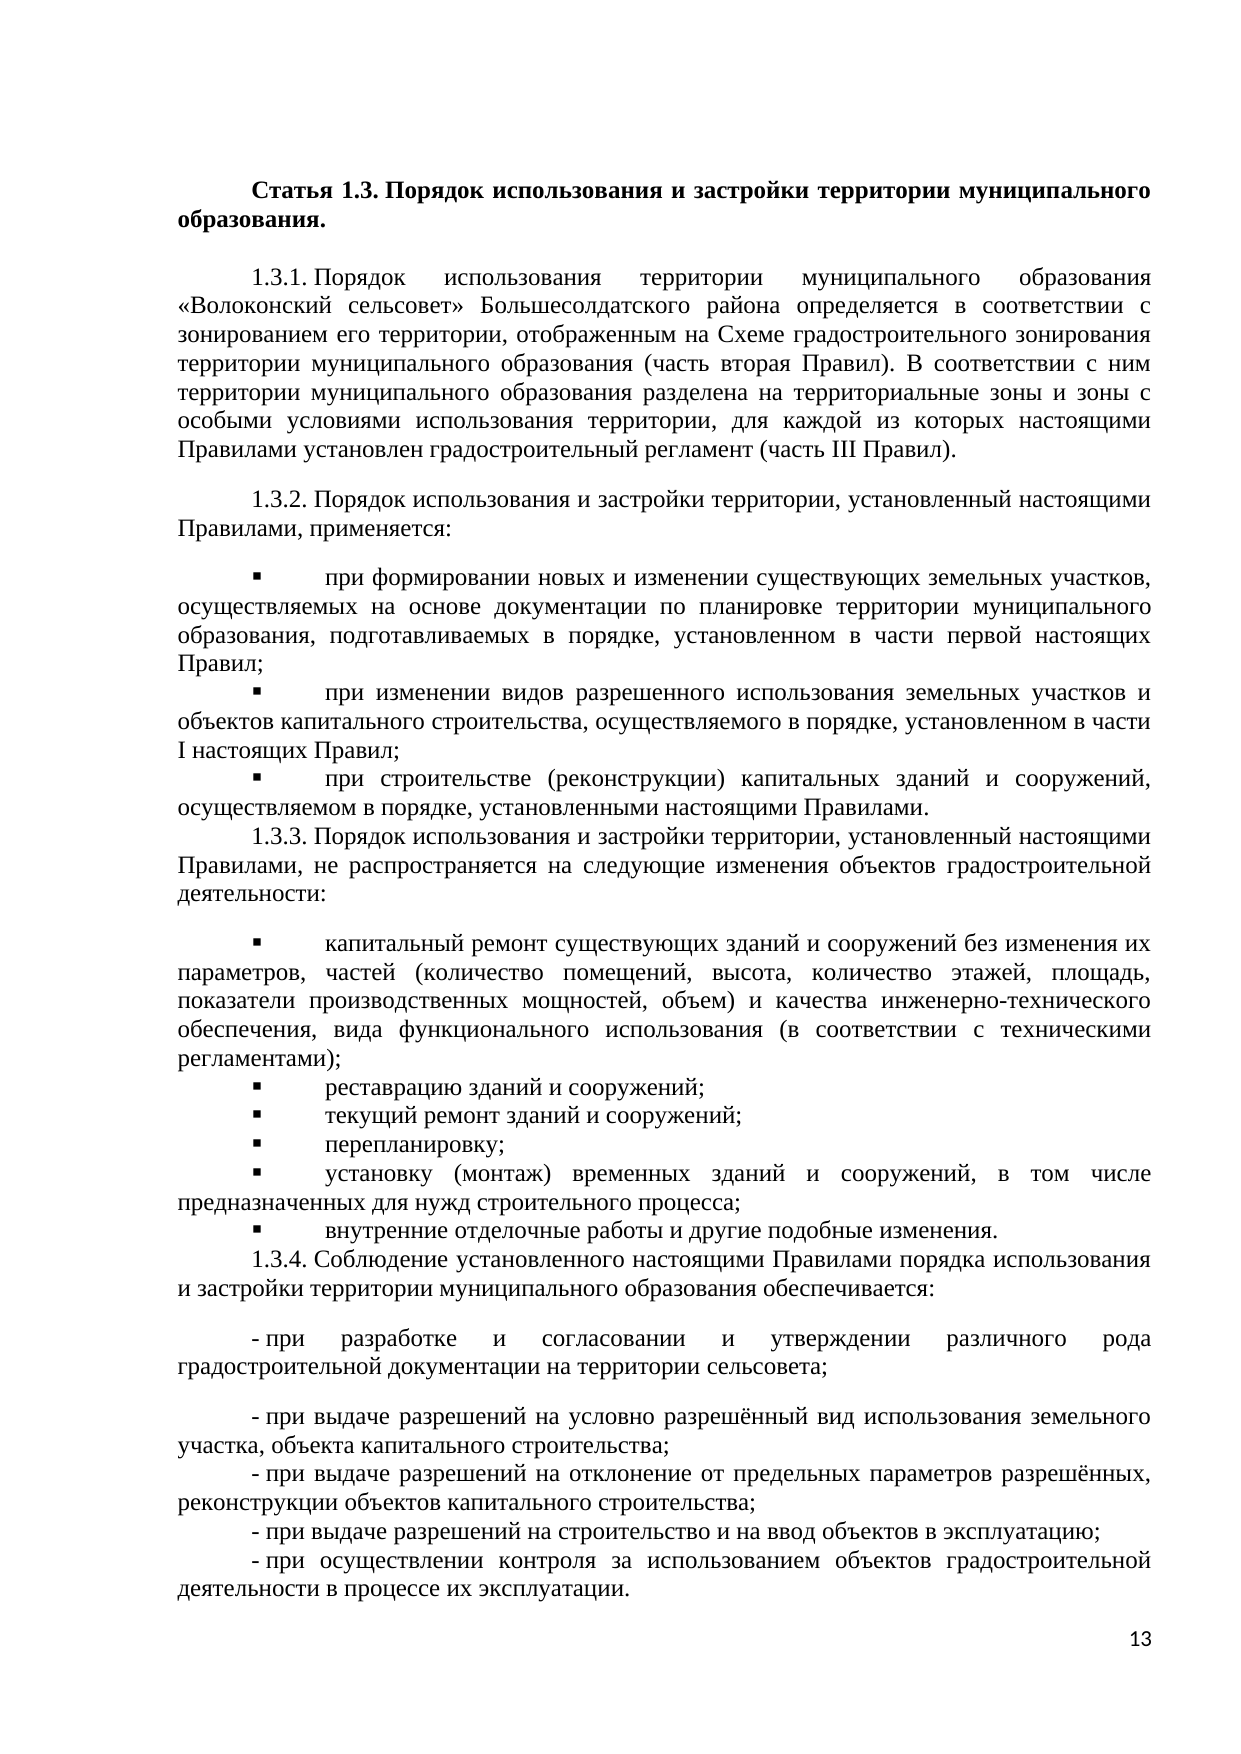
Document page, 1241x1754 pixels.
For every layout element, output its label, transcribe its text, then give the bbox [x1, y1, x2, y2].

list перепланировку; [177, 1129, 1152, 1158]
list при изменении видов разрешенного использования земельных участков и объектов капитального строительства, осуществляемого в порядке, установленном в части I настоящих Правил; [177, 677, 1152, 763]
list капитальный ремонт существующих зданий и сооружений без изменения их параметров, частей (количество помещений, высота, количество этажей, площадь, показатели производственных мощностей, объем) и качества инженерно-технического обеспечения, вида функционального использования (в соответствии с техническими регламентами); [177, 928, 1152, 1072]
text 1.3.1. Порядок использования территории муниципального образования «Волоконский сельсовет» Большесолдатского района определяется в соответствии с зонированием его территории, отображенным на Схеме градостроительного зонирования территории муниципального образования (часть вторая Правил). В соответствии с ним территории муниципального образования разделена на территориальные зоны и зоны с особыми условиями использования территории, для каждой из которых настоящими Правилами установлен градостроительный регламент (часть III Правил). [177, 262, 1152, 463]
list текущий ремонт зданий и сооружений; [177, 1101, 1152, 1129]
list - при выдаче разрешений на отклонение от предельных параметров разрешённых, реконструкции объектов капитального строительства; [177, 1458, 1152, 1516]
list - при выдаче разрешений на строительство и на ввод объектов в эксплуатацию; [177, 1516, 1152, 1545]
text - при разработке и согласовании и утверждении различного рода градостроительной документации на территории сельсовета; [177, 1323, 1152, 1380]
list при формировании новых и изменении существующих земельных участков, осуществляемых на основе документации по планировке территории муниципального образования, подготавливаемых в порядке, установленном в части первой настоящих Правил; [177, 562, 1152, 677]
list реставрацию зданий и сооружений; [177, 1072, 1152, 1101]
list внутренние отделочные работы и другие подобные изменения. [177, 1216, 1152, 1244]
list установку (монтаж) временных зданий и сооружений, в том числе предназначенных для нужд строительного процесса; [177, 1158, 1152, 1216]
text 1.3.4. Соблюдение установленного настоящими Правилами порядка использования и застройки территории муниципального образования обеспечивается: [177, 1244, 1152, 1302]
text 1.3.2. Порядок использования и застройки территории, установленный настоящими Правилами, применяется: [177, 484, 1152, 541]
list Статья 1.3. Порядок использования и застройки территории муниципального образования. [177, 176, 1152, 233]
list - при выдаче разрешений на условно разрешённый вид использования земельного участка, объекта капитального строительства; [177, 1401, 1152, 1458]
text 1.3.3. Порядок использования и застройки территории, установленный настоящими Правилами, не распространяется на следующие изменения объектов градостроительной деятельности: [177, 821, 1152, 907]
list при строительстве (реконструкции) капитальных зданий и сооружений, осуществляемом в порядке, установленными настоящими Правилами. [177, 763, 1152, 821]
list - при осуществлении контроля за использованием объектов градостроительной деятельности в процессе их эксплуатации. [177, 1545, 1152, 1602]
